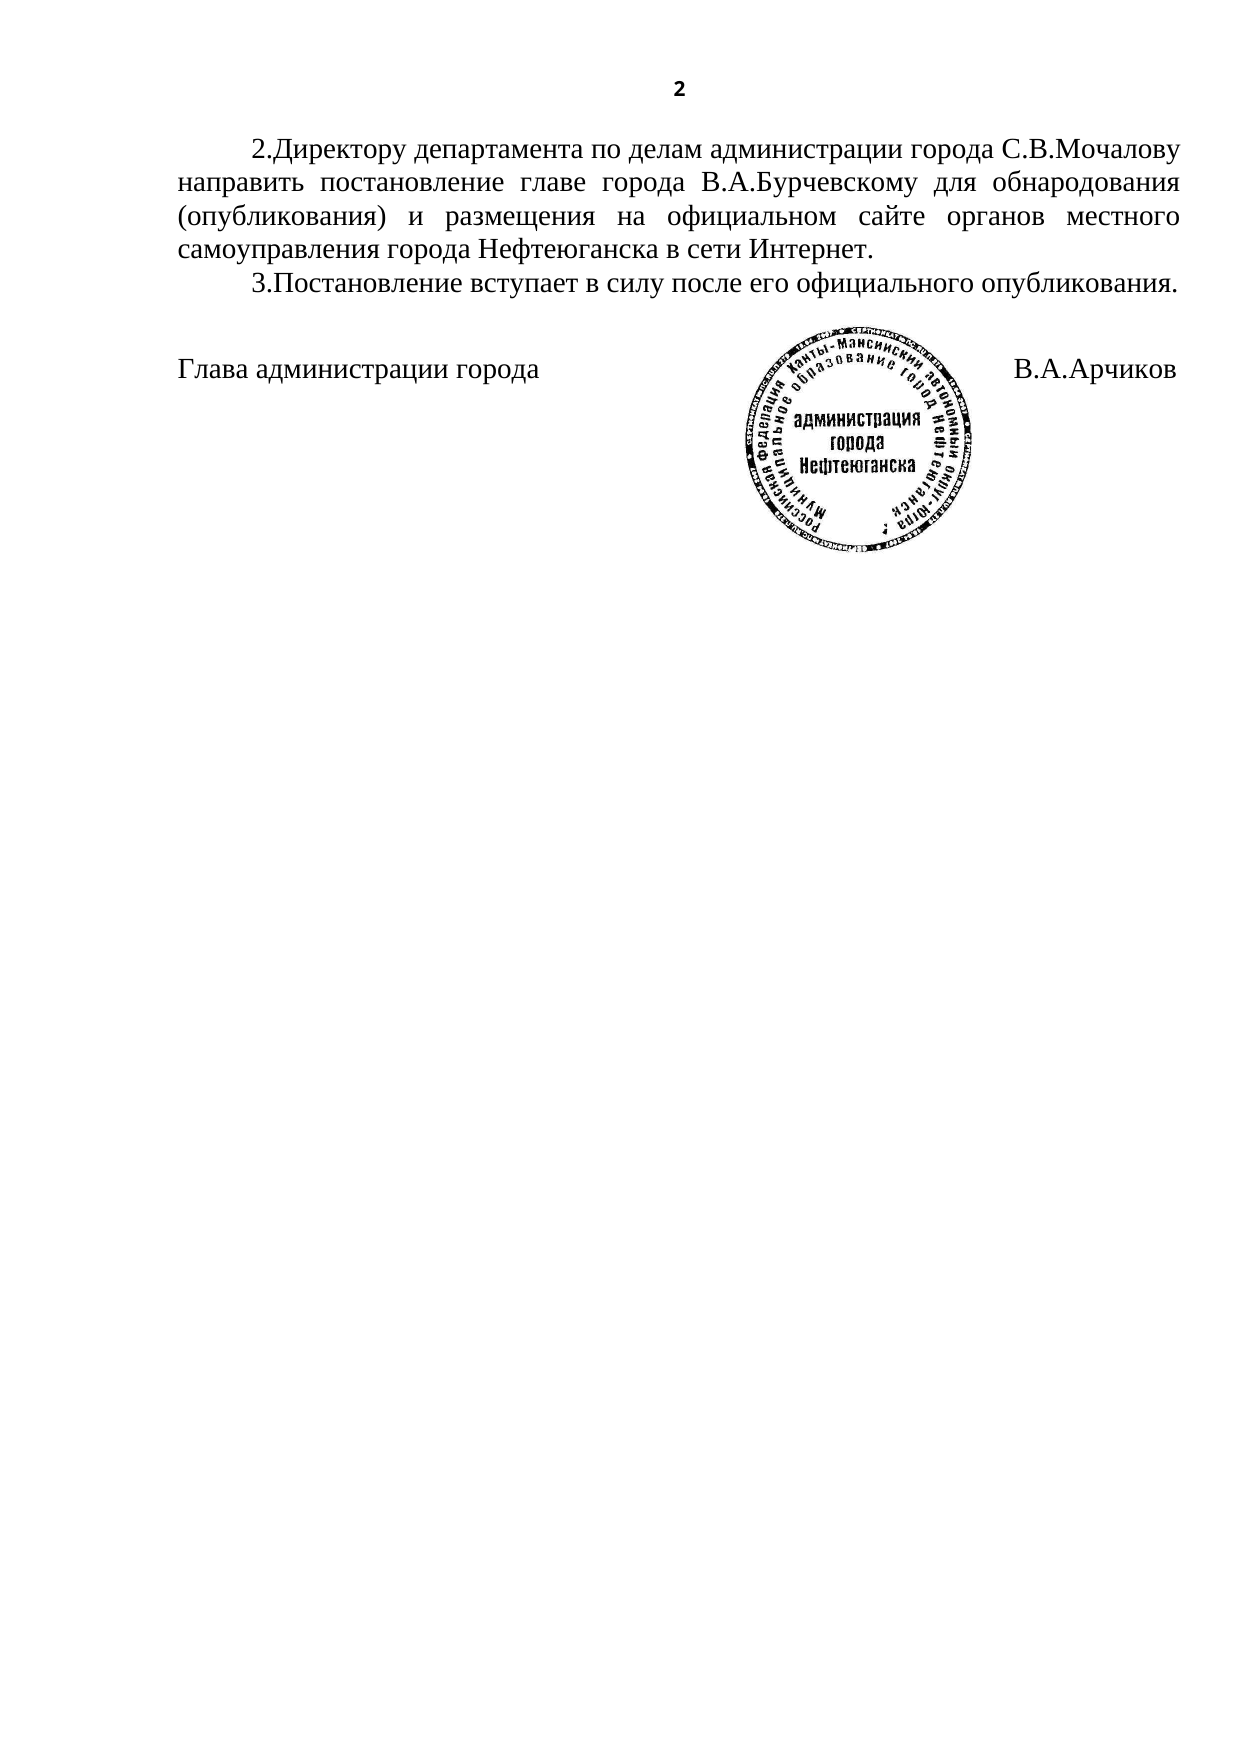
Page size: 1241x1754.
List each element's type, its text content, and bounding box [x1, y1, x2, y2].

text 2.Директору департамента по делам администрации города С.В.Мочалову направить постановление главе города В.А.Бурчевскому для обнародования (опубликования) и размещения на официальном сайте органов местного самоуправления города Нефтеюганска в сети Интернет. [177, 131, 1181, 265]
picture [743, 323, 974, 555]
text Глава администрации города В.А.Арчиков [177, 351, 743, 385]
text Глава администрации города В.А.Арчиков [974, 351, 1181, 385]
text 3.Постановление вступает в силу после его официального опубликования. [177, 265, 1181, 298]
